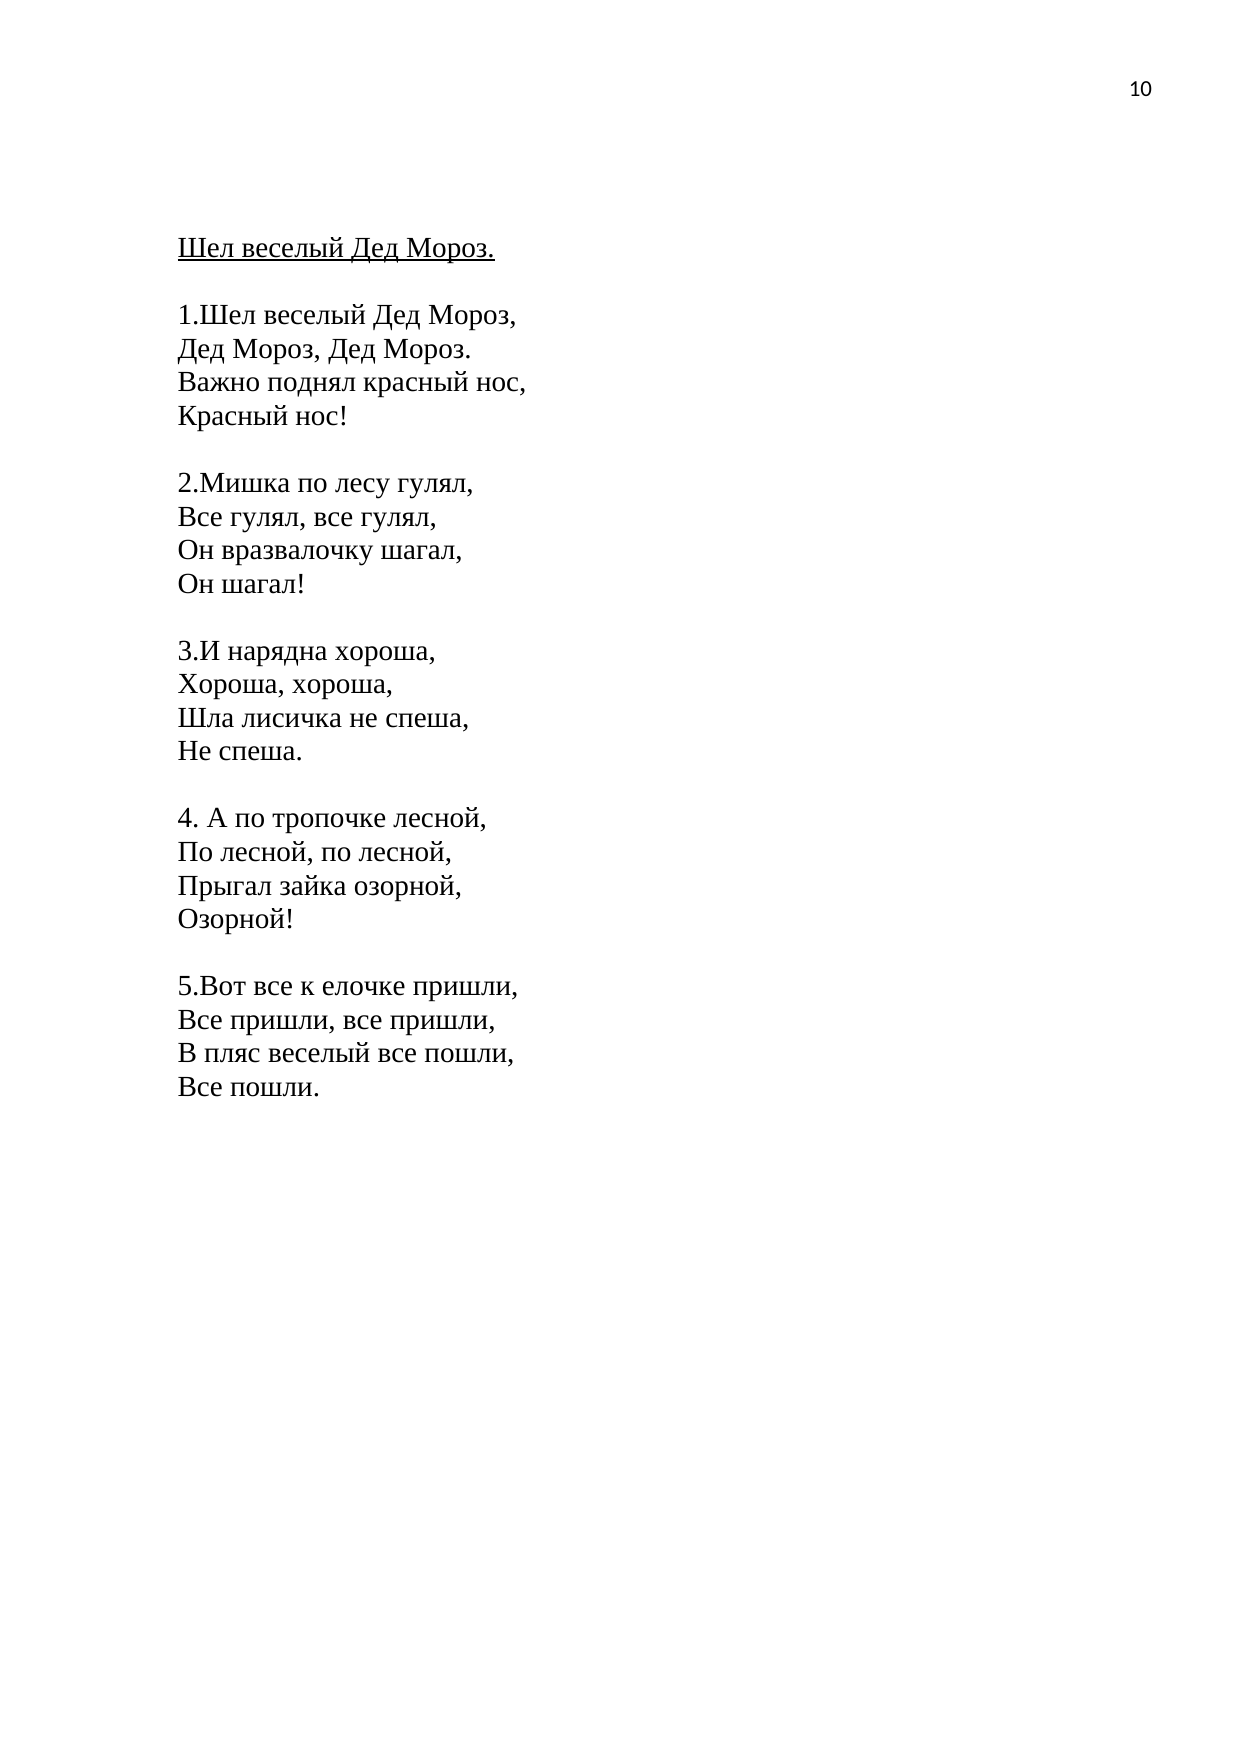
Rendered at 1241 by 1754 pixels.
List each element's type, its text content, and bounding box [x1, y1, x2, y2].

text 4. А по тропочке лесной, [177, 801, 1152, 834]
text Он вразвалочку шагал, [177, 532, 1152, 566]
text Прыгал зайка озорной, [177, 868, 1152, 901]
text Важно поднял красный нос, [177, 364, 1152, 398]
text Шел веселый Дед Мороз. [177, 230, 1152, 264]
text 2.Мишка по лесу гулял, [177, 465, 1152, 499]
text Не спеша. [177, 733, 1152, 767]
text 1.Шел веселый Дед Мороз, [177, 297, 1152, 331]
text 5.Вот все к елочке пришли, [177, 968, 1152, 1002]
text По лесной, по лесной, [177, 834, 1152, 868]
text Шла лисичка не спеша, [177, 700, 1152, 733]
text Красный нос! [177, 398, 1152, 432]
text Дед Мороз, Дед Мороз. [177, 331, 1152, 364]
text Озорной! [177, 901, 1152, 935]
text В пляс веселый все пошли, [177, 1035, 1152, 1069]
text Все пришли, все пришли, [177, 1002, 1152, 1035]
text Он шагал! [177, 566, 1152, 599]
text 3.И нарядна хороша, [177, 633, 1152, 666]
text Хороша, хороша, [177, 666, 1152, 700]
text Все гулял, все гулял, [177, 499, 1152, 532]
text Все пошли. [177, 1069, 1152, 1102]
